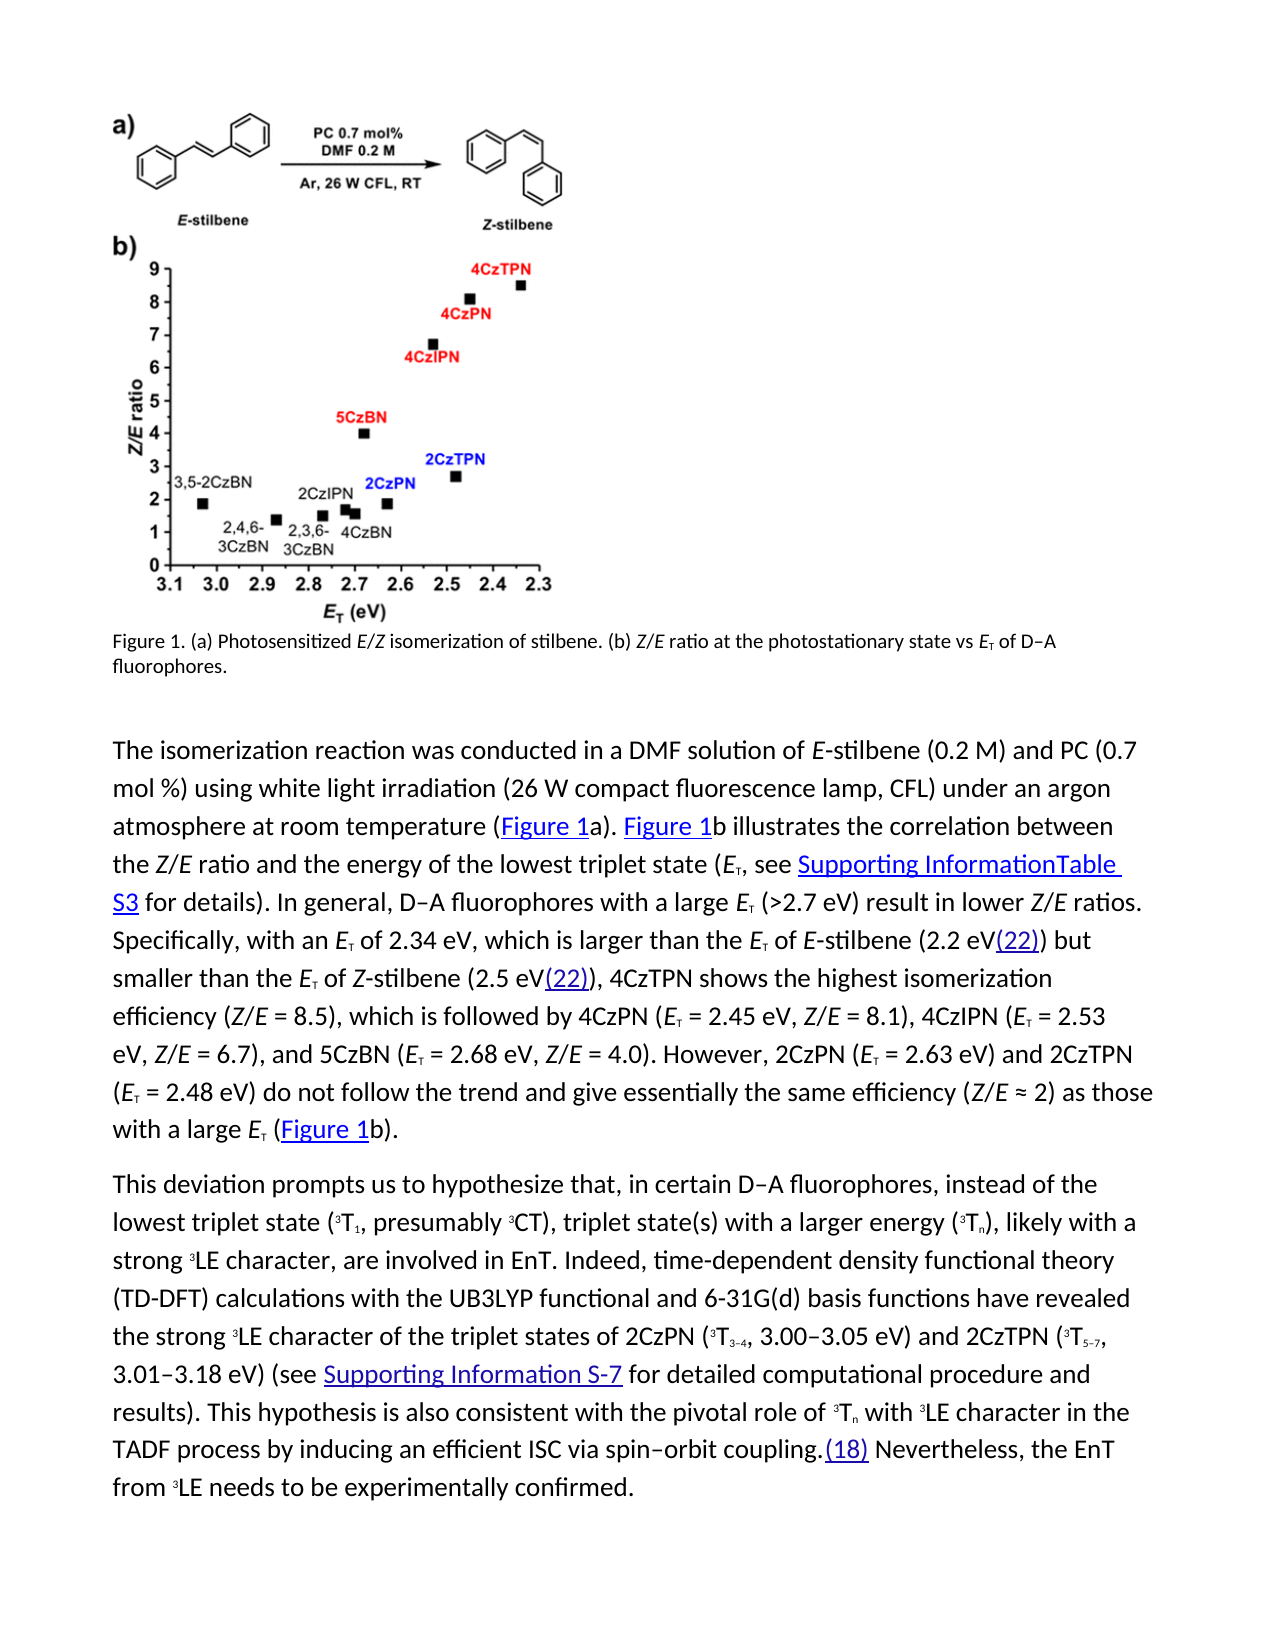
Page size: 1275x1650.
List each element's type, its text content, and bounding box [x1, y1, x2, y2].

text This deviation prompts us to hypothesize that, in certain D–A fluorophores, instead of the lowest triplet state (3T1, presumably 3CT), triplet state(s) with a larger energy (3Tn), likely with a strong 3LE character, are involved in EnT. Indeed, time-dependent density functional theory (TD-DFT) calculations with the UB3LYP functional and 6-31G(d) basis functions have revealed the strong 3LE character of the triplet states of 2CzPN (3T3–4, 3.00–3.05 eV) and 2CzTPN (3T5–7, 3.01–3.18 eV) (see Supporting Information S-7 for detailed computational procedure and results). This hypothesis is also consistent with the pivotal role of 3Tn with 3LE character in the TADF process by inducing an efficient ISC via spin–orbit coupling.(18) Nevertheless, the EnT from 3LE needs to be experimentally confirmed. [112, 1167, 1162, 1504]
text The isomerization reaction was conducted in a DMF solution of E-stilbene (0.2 M) and PC (0.7 mol %) using white light irradiation (26 W compact fluorescence lamp, CFL) under an argon atmosphere at room temperature (Figure 1a). Figure 1b illustrates the correlation between the Z/E ratio and the energy of the lowest triplet state (ET, see Supporting InformationTable S3 for details). In general, D–A fluorophores with a large ET (>2.7 eV) result in lower Z/E ratios. Specifically, with an ET of 2.34 eV, which is larger than the ET of E-stilbene (2.2 eV(22)) but smaller than the ET of Z-stilbene (2.5 eV(22)), 4CzTPN shows the highest isomerization efficiency (Z/E = 8.5), which is followed by 4CzPN (ET = 2.45 eV, Z/E = 8.1), 4CzIPN (ET = 2.53 eV, Z/E = 6.7), and 5CzBN (ET = 2.68 eV, Z/E = 4.0). However, 2CzPN (ET = 2.63 eV) and 2CzTPN (ET = 2.48 eV) do not follow the trend and give essentially the same efficiency (Z/E ≈ 2) as those with a large ET (Figure 1b). [112, 733, 1162, 1146]
picture [112, 112, 563, 624]
text Figure 1. (a) Photosensitized E/Z isomerization of stilbene. (b) Z/E ratio at the photostationary state vs ET of D–A fluorophores. [112, 628, 1162, 679]
